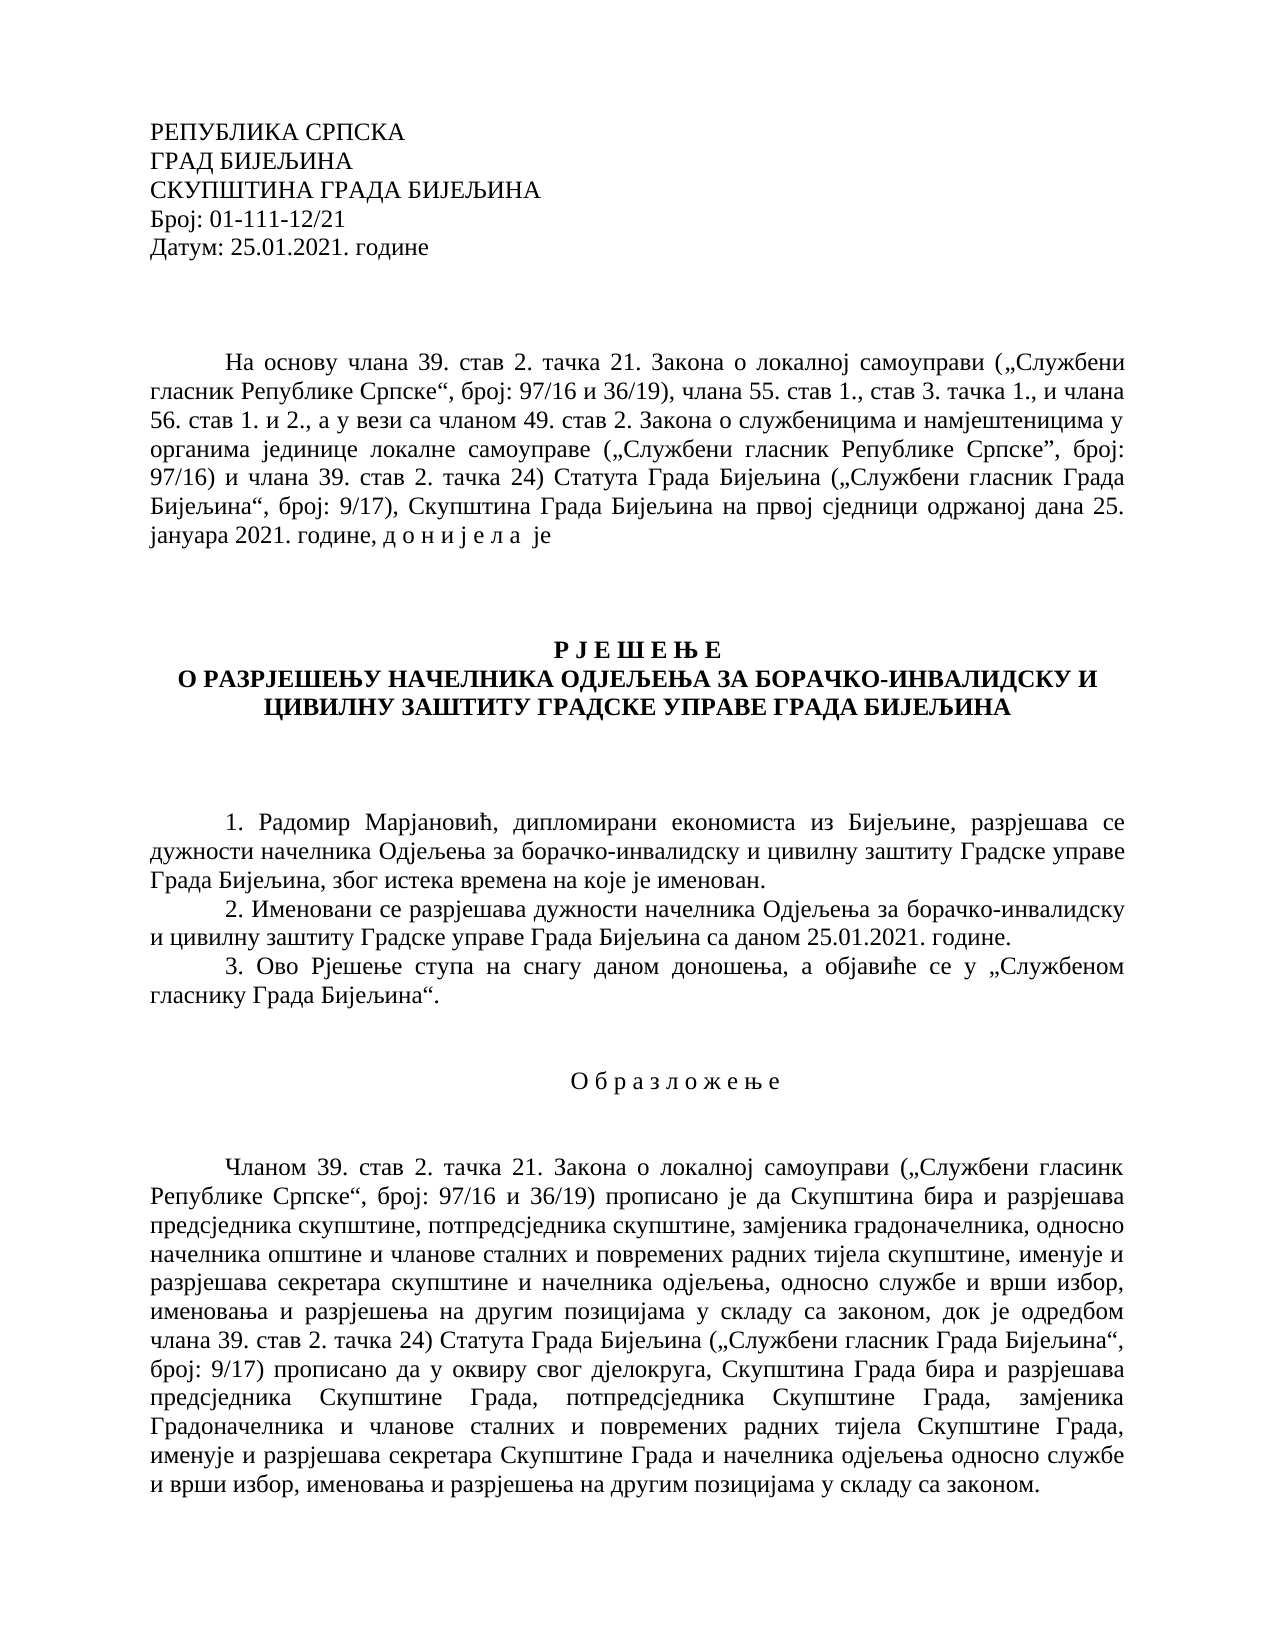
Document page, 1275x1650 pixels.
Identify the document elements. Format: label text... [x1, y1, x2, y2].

text О РАЗРЈЕШЕЊУ НАЧЕЛНИКА ОДЈЕЉЕЊА ЗА БОРАЧКО-ИНВАЛИДСКУ И ЦИВИЛНУ ЗАШТИТУ ГРАДСКЕ УПРАВЕ ГРАДА БИЈЕЉИНА [150, 664, 1125, 721]
text 2. Именовани се разрјешава дужности начелника Одјељења за борачко-инвалидску и цивилну заштиту Градске управе Града Бијељина са даном 25.01.2021. године. [150, 894, 1125, 951]
text Датум: 25.01.2021. године [150, 232, 1125, 261]
text О б р а з л о ж е њ е [150, 1066, 1125, 1095]
text 1. Радомир Марјановић, дипломирани економиста из Бијељине, разрјешава се дужности начелника Одјељења за борачко-инвалидску и цивилну заштиту Градске управе Града Бијељина, због истека времена на које је именован. [150, 807, 1125, 894]
text РЕПУБЛИКА СРПСКА [150, 117, 1125, 146]
text Чланом 39. став 2. тачка 21. Закона о локалној самоуправи („Службени гласинк Републике Српске“, број: 97/16 и 36/19) прописано је да Скупштина бира и разрјешава предсједника скупштине, потпредсједника скупштине, замјеника градоначелника, односно начелника општине и чланове сталних и повремених радних тијела скупштине, именује и разрјешава секретара скупштине и начелника одјељења, односно службе и врши избор, именовања и разрјешења на другим позицијама у складу са законом, док је одредбом члана 39. став 2. тачка 24) Статута Града Бијељина („Службени гласник Града Бијељина“, број: 9/17) прописано да у оквиру свог дјелокруга, Скупштина Града бира и разрјешава предсједника Скупштине Града, потпредсједника Скупштине Града, замјеника Градоначелника и чланове сталних и повремених радних тијела Скупштине Града, именује и разрјешава секретара Скупштине Града и начелника одјељења односно службе и врши избор, именовања и разрјешења на другим позицијама у складу са законом. [150, 1152, 1125, 1497]
text На основу члана 39. став 2. тачка 21. Закона о локалној самоуправи („Службени гласник Републике Српске“, број: 97/16 и 36/19), члана 55. став 1., став 3. тачка 1., и члана 56. став 1. и 2., а у вези са чланом 49. став 2. Закона о службеницима и намјештеницима у органима јединице локалне самоуправе („Службени гласник Републике Српске”, број: 97/16) и члана 39. став 2. тачка 24) Статута Града Бијељина („Службени гласник Града Бијељина“, број: 9/17), Скупштина Града Бијељина на првој сједници одржаној дана 25. јануара 2021. године, д о н и ј е л а је [150, 347, 1125, 549]
text СКУПШТИНА ГРАДА БИЈЕЉИНА [150, 175, 1125, 204]
text ГРАД БИЈЕЉИНА [150, 146, 1125, 175]
text 3. Ово Рјешење ступа на снагу даном доношења, а објавиће се у „Службеном гласнику Града Бијељина“. [150, 951, 1125, 1009]
text Р Ј Е Ш Е Њ Е [150, 635, 1125, 664]
text Број: 01-111-12/21 [150, 204, 1125, 232]
